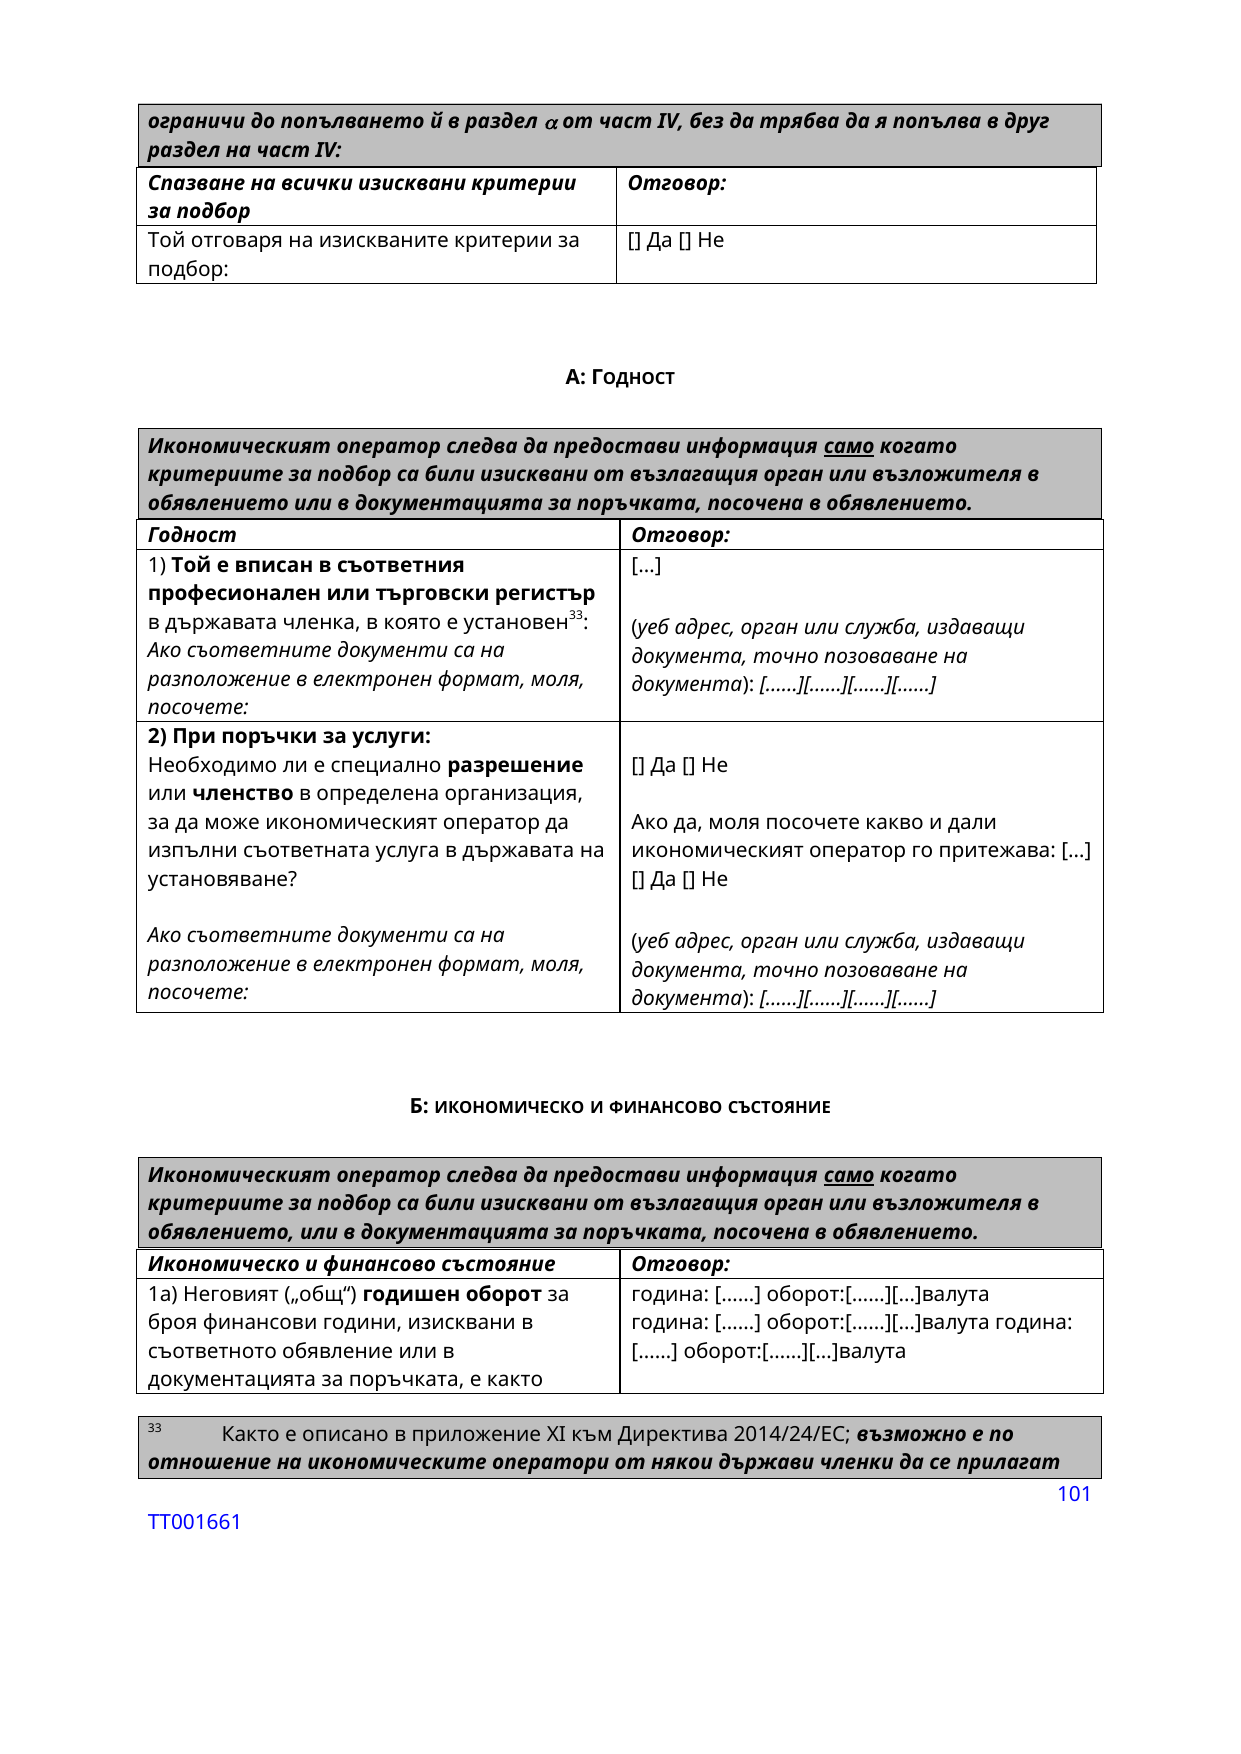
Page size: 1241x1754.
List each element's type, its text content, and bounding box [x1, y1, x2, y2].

table_cell 2) При поръчки за услуги: Необходимо ли е специално разрешение или членство в определена организация, за да може икономическият оператор да изпълни съответната услуга в държавата на установяване? Ако съответните документи са на разположение в електронен формат, моля, посочете: [137, 722, 619, 1012]
text Икономическият оператор следва да предостави информация само когато критериите за подбор са били изисквани от възлагащия орган или възложителя в обявлението, или в документацията за поръчката, посочена в обявлението. [139, 1158, 1101, 1247]
table_header Отговор: [617, 168, 1096, 224]
table_header Отговор: [621, 1250, 1103, 1278]
table_cell […] (уеб адрес, орган или служба, издаващи документа, точно позоваване на документа): [……][……][……][……] [621, 550, 1103, 721]
table_header Годност [137, 520, 619, 549]
table_header Икономическо и финансово състояние [137, 1250, 619, 1278]
text Б: икономическо и финансово състояние [148, 1091, 1092, 1119]
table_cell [137, 1279, 619, 1393]
text А: Годност [148, 362, 1092, 390]
table_cell [] Да [] Не [617, 226, 1096, 282]
table_cell Той отговаря на изискваните критерии за подбор: [137, 226, 616, 282]
text Икономическият оператор следва да предостави информация само когато критериите за подбор са били изисквани от възлагащия орган или възложителя в обявлението или в документацията за поръчката, посочена в обявлението. [139, 429, 1101, 518]
table_header Спазване на всички изисквани критерии за подбор [137, 168, 616, 224]
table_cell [621, 1279, 1103, 1393]
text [139, 105, 1101, 166]
table_header Отговор: [621, 520, 1103, 549]
table_cell [] Да [] Не Ако да, моля посочете какво и дали икономическият оператор го притежава: […] [] Да [] Не (уеб адрес, орган или служба, издаващи документа, точно позоваване на документа): [……][……][……][……] [621, 722, 1103, 1012]
table_cell 1) Той е вписан в съответния професионален или търговски регистър в държавата членка, в която е установен: Ако съответните документи са на разположение в електронен формат, моля, посочете: [137, 550, 619, 721]
